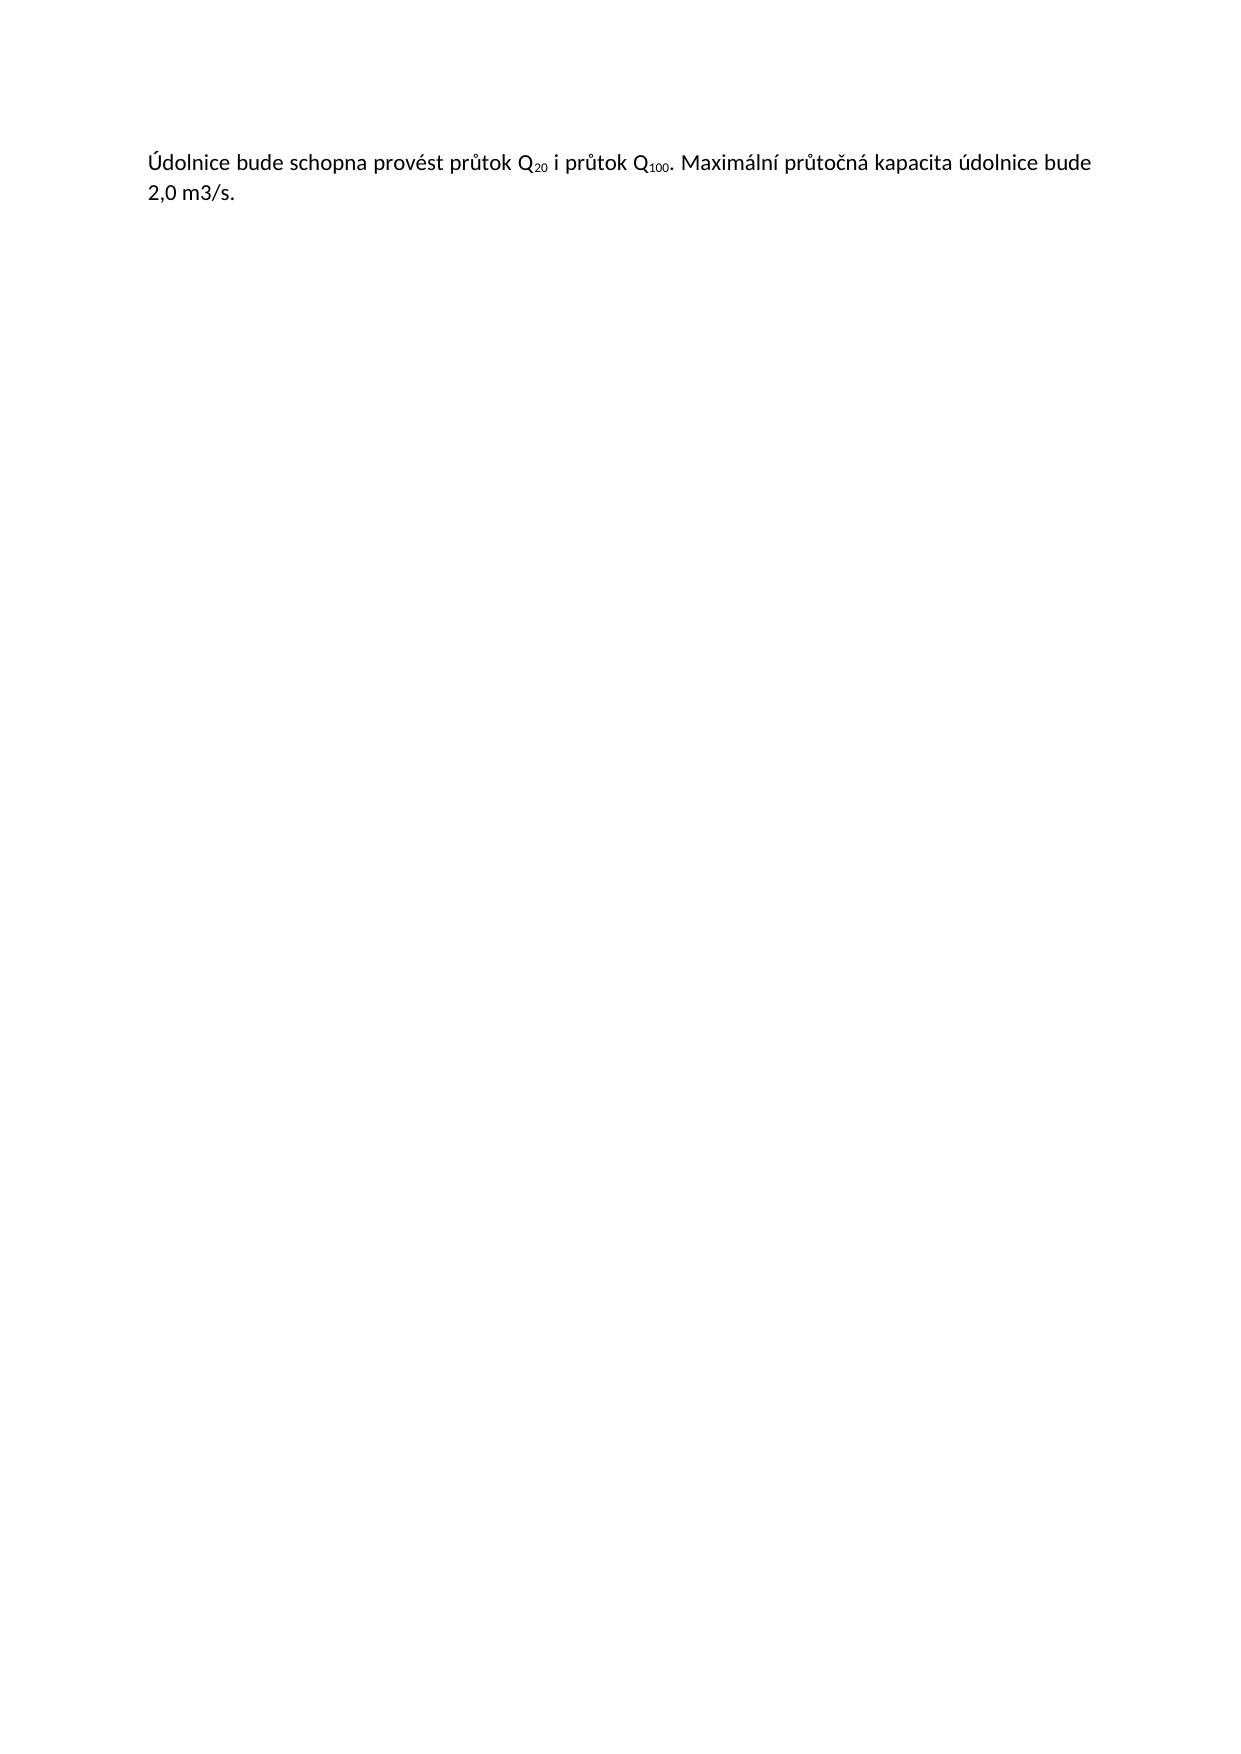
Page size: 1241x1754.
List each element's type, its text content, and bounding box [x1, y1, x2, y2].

text Údolnice bude schopna provést průtok Q20 i průtok Q100. Maximální průtočná kapacita údolnice bude 2,0 m3/s. [148, 148, 1093, 206]
